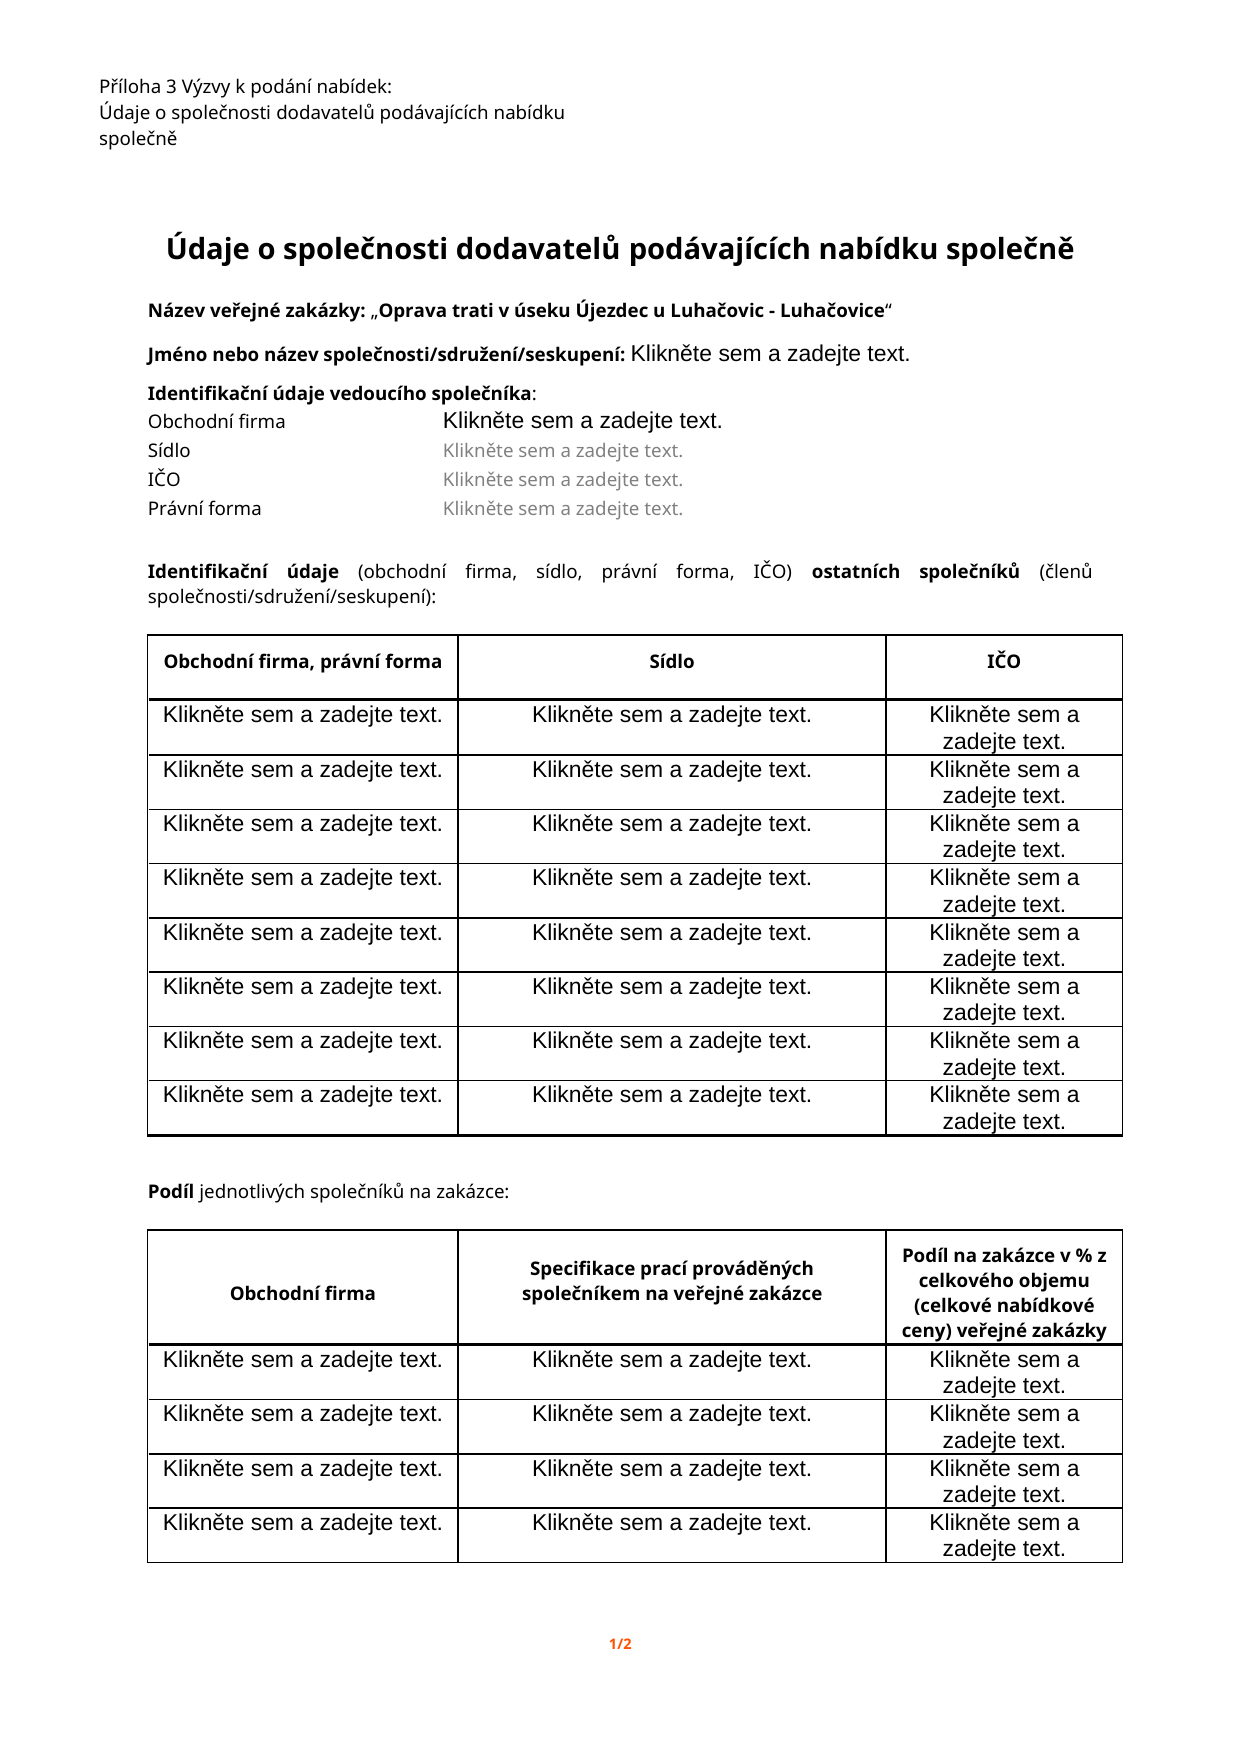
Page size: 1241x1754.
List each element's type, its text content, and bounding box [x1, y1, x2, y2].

text Identifikační údaje vedoucího společníka: [148, 380, 1093, 405]
title Údaje o společnosti dodavatelů podávajících nabídku společně [148, 228, 1093, 268]
text IČO [148, 463, 1093, 492]
text Obchodní firma [148, 405, 1093, 434]
text Právní forma [148, 492, 1093, 521]
table_header Sídlo [459, 636, 885, 698]
text Identifikační údaje (obchodní firma, sídlo, právní forma, IČO) ostatních společníků (členů společnosti/sdružení/seskupení): [148, 559, 1093, 609]
table_header IČO [887, 636, 1122, 698]
text Název veřejné zakázky: „Oprava trati v úseku Újezdec u Luhačovic - Luhačovice“ [148, 293, 1093, 324]
table_header Podíl na zakázce v % z celkového objemu (celkové nabídkové ceny) veřejné zakázky [887, 1231, 1122, 1343]
text Sídlo [148, 434, 1093, 463]
table_header Obchodní firma, právní forma [148, 636, 457, 698]
text Jméno nebo název společnosti/sdružení/seskupení: [148, 336, 1093, 367]
table_header Specifikace prací prováděných společníkem na veřejné zakázce [459, 1231, 885, 1343]
text Podíl jednotlivých společníků na zakázce: [148, 1179, 1093, 1229]
table_header Obchodní firma [148, 1231, 457, 1343]
